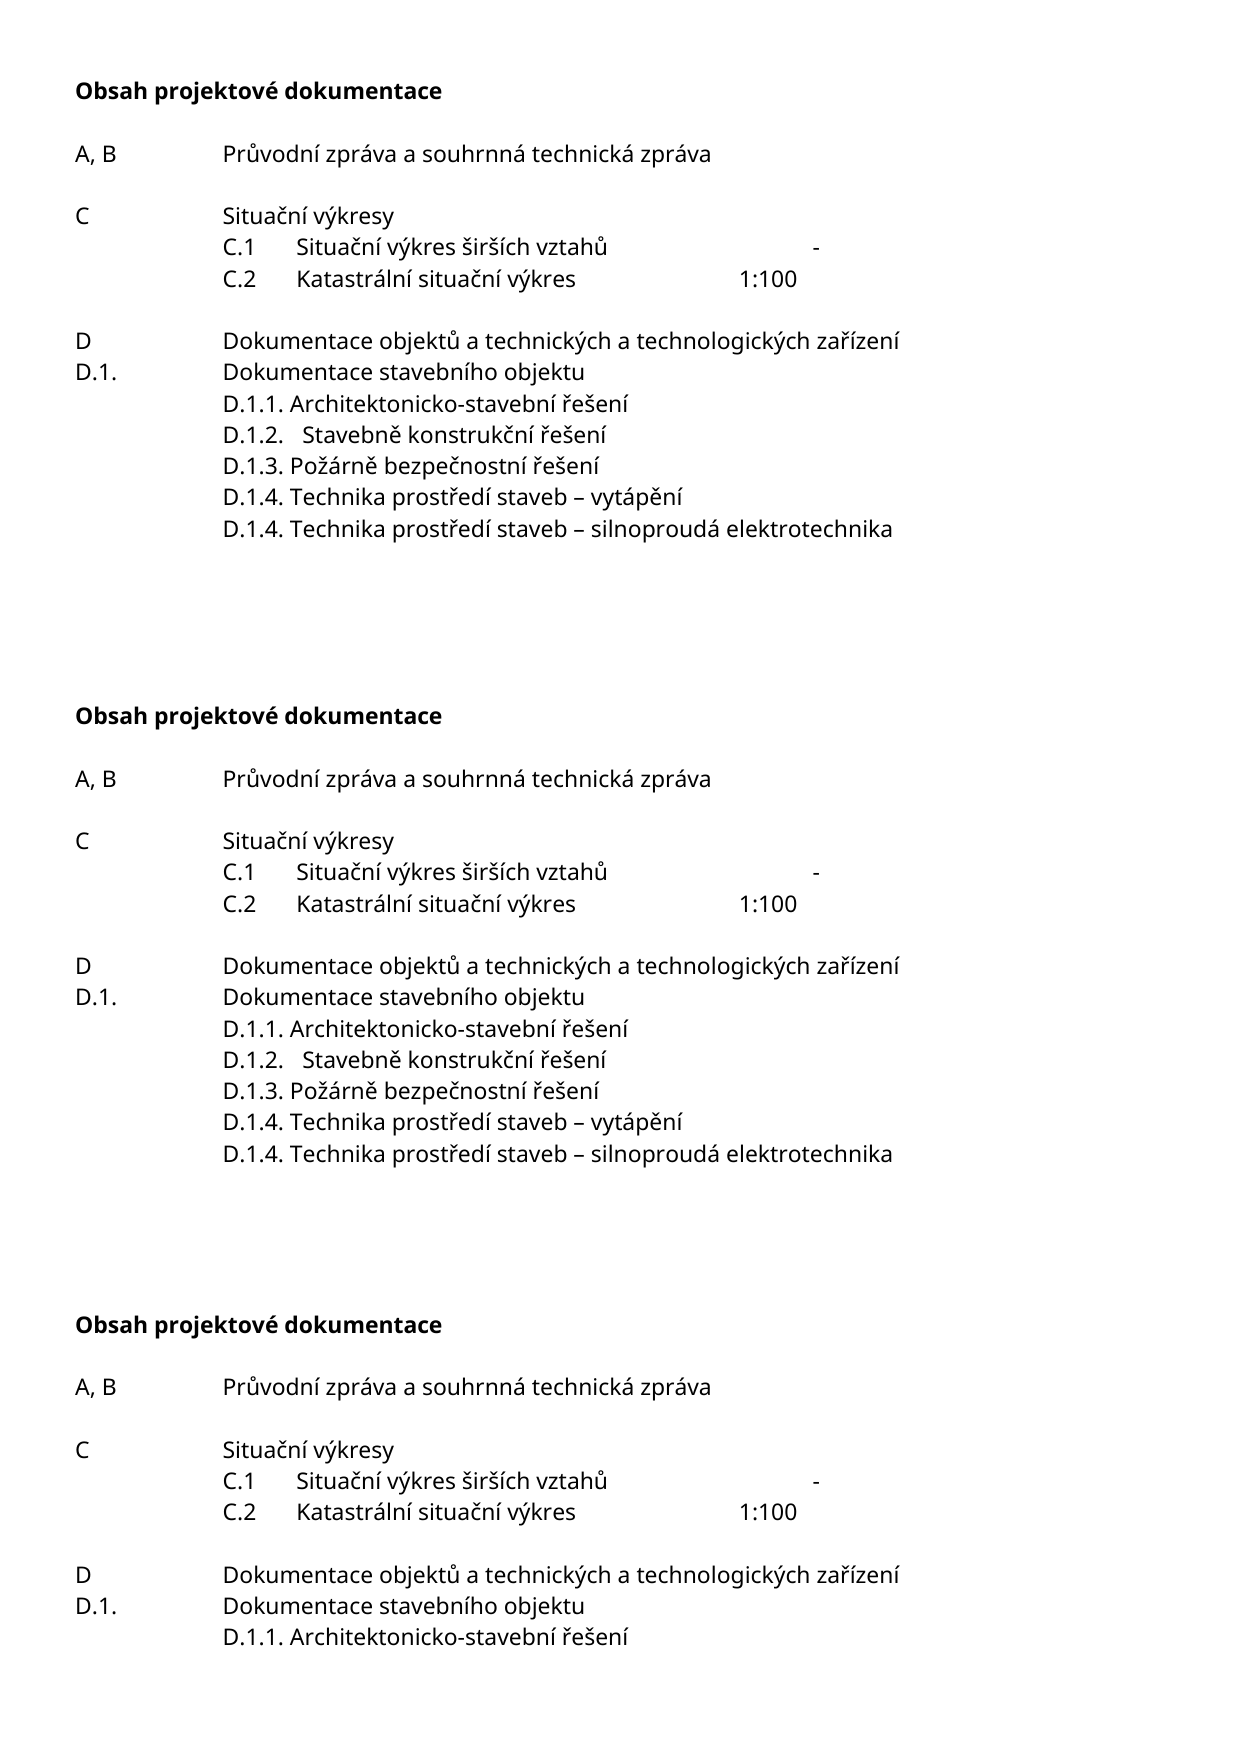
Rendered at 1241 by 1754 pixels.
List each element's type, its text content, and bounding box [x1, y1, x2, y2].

text D.1.2. Stavebně konstrukční řešení [75, 419, 1165, 450]
text D Dokumentace objektů a technických a technologických zařízení [75, 325, 1165, 356]
text D.1.4. Technika prostředí staveb – vytápění [75, 481, 1165, 512]
text Obsah projektové dokumentace [75, 75, 1165, 106]
text A, B Průvodní zpráva a souhrnná technická zpráva [75, 1371, 1165, 1403]
text C.1 Situační výkres širších vztahů - [149, 231, 1165, 262]
text Obsah projektové dokumentace [75, 1309, 1165, 1340]
text C.2 Katastrální situační výkres 1:100 [149, 262, 1165, 294]
text Obsah projektové dokumentace [75, 700, 1165, 731]
text D.1.3. Požárně bezpečnostní řešení [75, 1075, 1165, 1106]
text C.2 Katastrální situační výkres 1:100 [149, 887, 1165, 919]
text C.2 Katastrální situační výkres 1:100 [149, 1496, 1165, 1528]
text C Situační výkresy [75, 1434, 1165, 1465]
text D.1.1. Architektonicko-stavební řešení [75, 387, 1165, 419]
text A, B Průvodní zpráva a souhrnná technická zpráva [75, 762, 1165, 794]
text D.1.4. Technika prostředí staveb – silnoproudá elektrotechnika [75, 1137, 1165, 1169]
text D.1.4. Technika prostředí staveb – silnoproudá elektrotechnika [75, 512, 1165, 544]
text D.1. Dokumentace stavebního objektu [75, 981, 1165, 1012]
text D.1.4. Technika prostředí staveb – vytápění [75, 1106, 1165, 1137]
text C.1 Situační výkres širších vztahů - [149, 856, 1165, 887]
text D.1.2. Stavebně konstrukční řešení [75, 1044, 1165, 1075]
text D.1. Dokumentace stavebního objektu [75, 356, 1165, 387]
text A, B Průvodní zpráva a souhrnná technická zpráva [75, 137, 1165, 169]
text D.1.1. Architektonicko-stavební řešení [75, 1621, 1165, 1653]
text D Dokumentace objektů a technických a technologických zařízení [75, 1559, 1165, 1590]
text D.1.1. Architektonicko-stavební řešení [75, 1012, 1165, 1044]
text C Situační výkresy [75, 825, 1165, 856]
text D.1.3. Požárně bezpečnostní řešení [75, 450, 1165, 481]
text C.1 Situační výkres širších vztahů - [149, 1465, 1165, 1496]
text C Situační výkresy [75, 200, 1165, 231]
text D Dokumentace objektů a technických a technologických zařízení [75, 950, 1165, 981]
text D.1. Dokumentace stavebního objektu [75, 1590, 1165, 1621]
